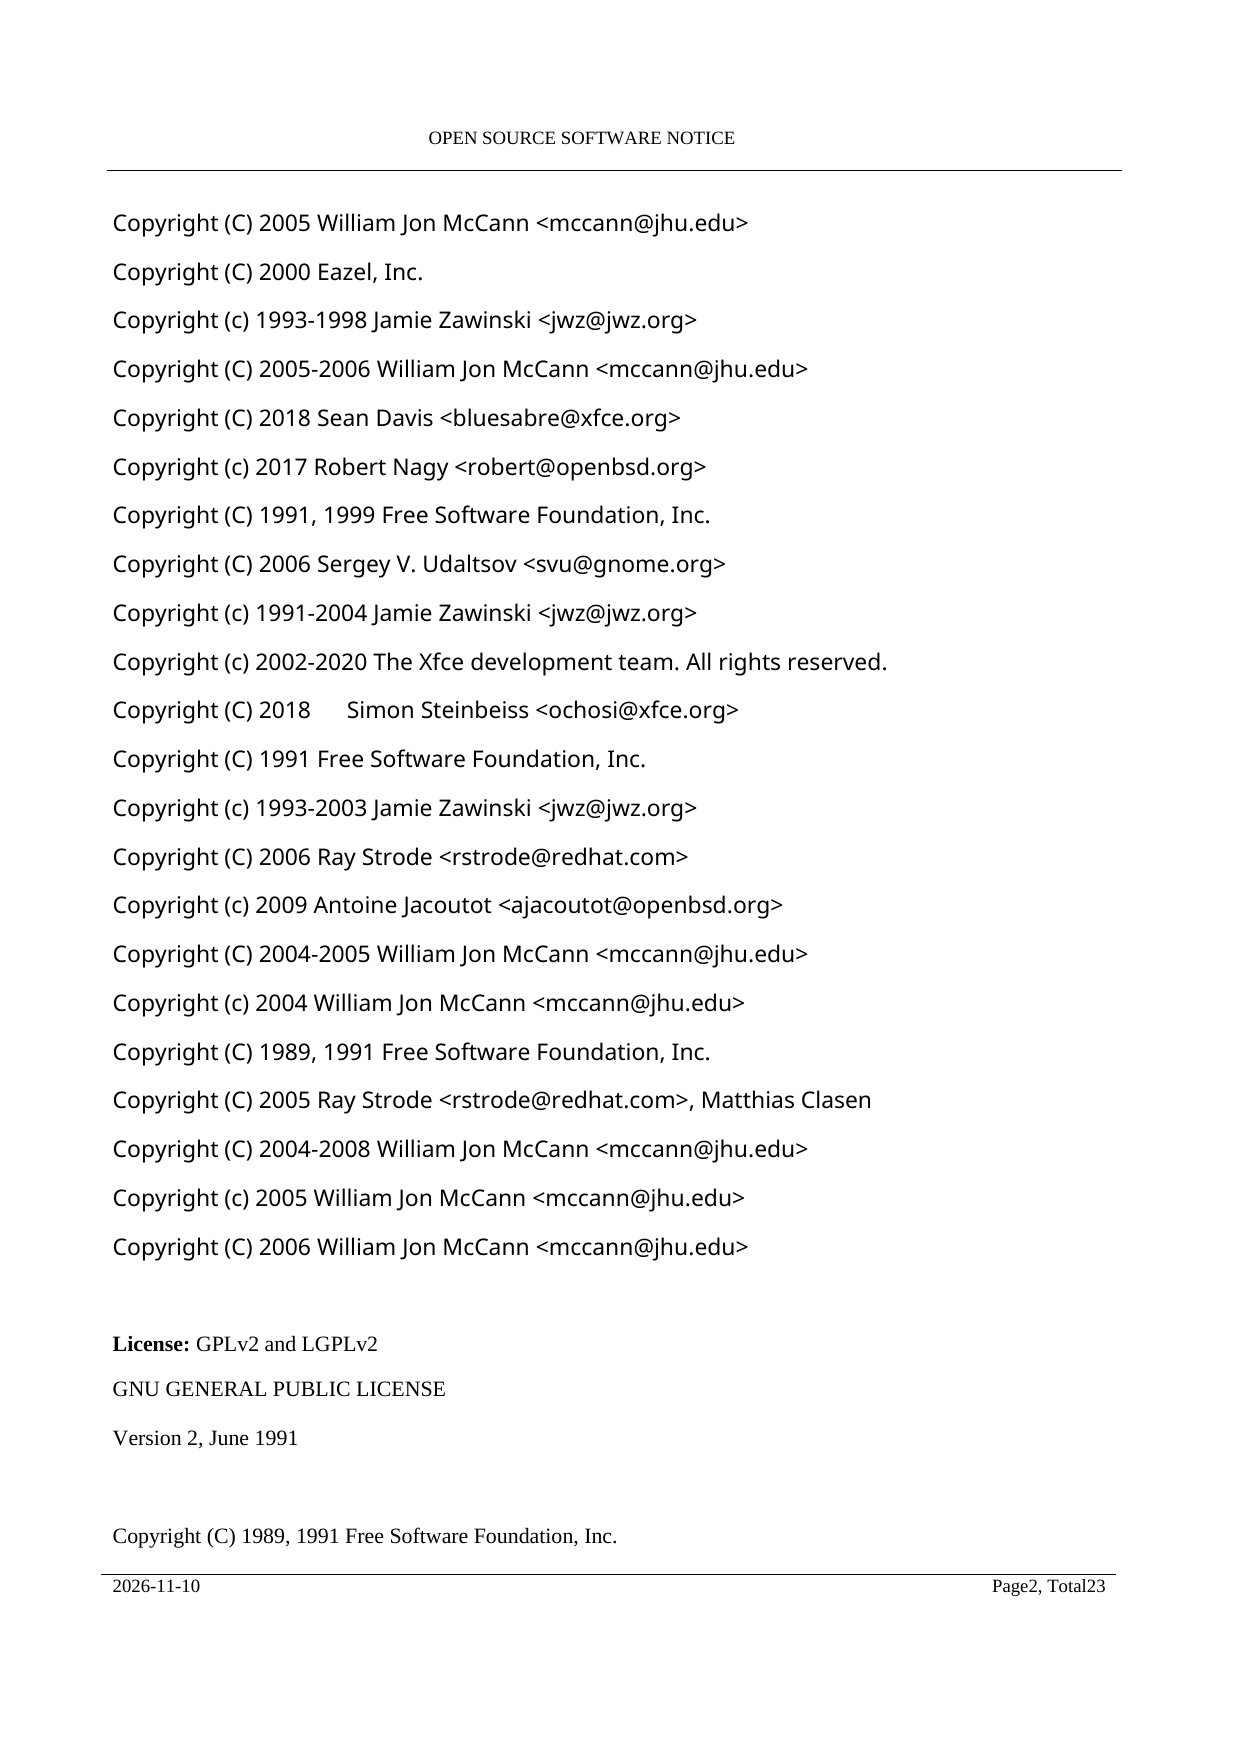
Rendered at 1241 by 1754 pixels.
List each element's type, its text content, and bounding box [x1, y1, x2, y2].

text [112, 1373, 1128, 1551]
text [112, 206, 1128, 1311]
text License: GPLv2 and LGPLv2 [112, 1328, 1128, 1360]
